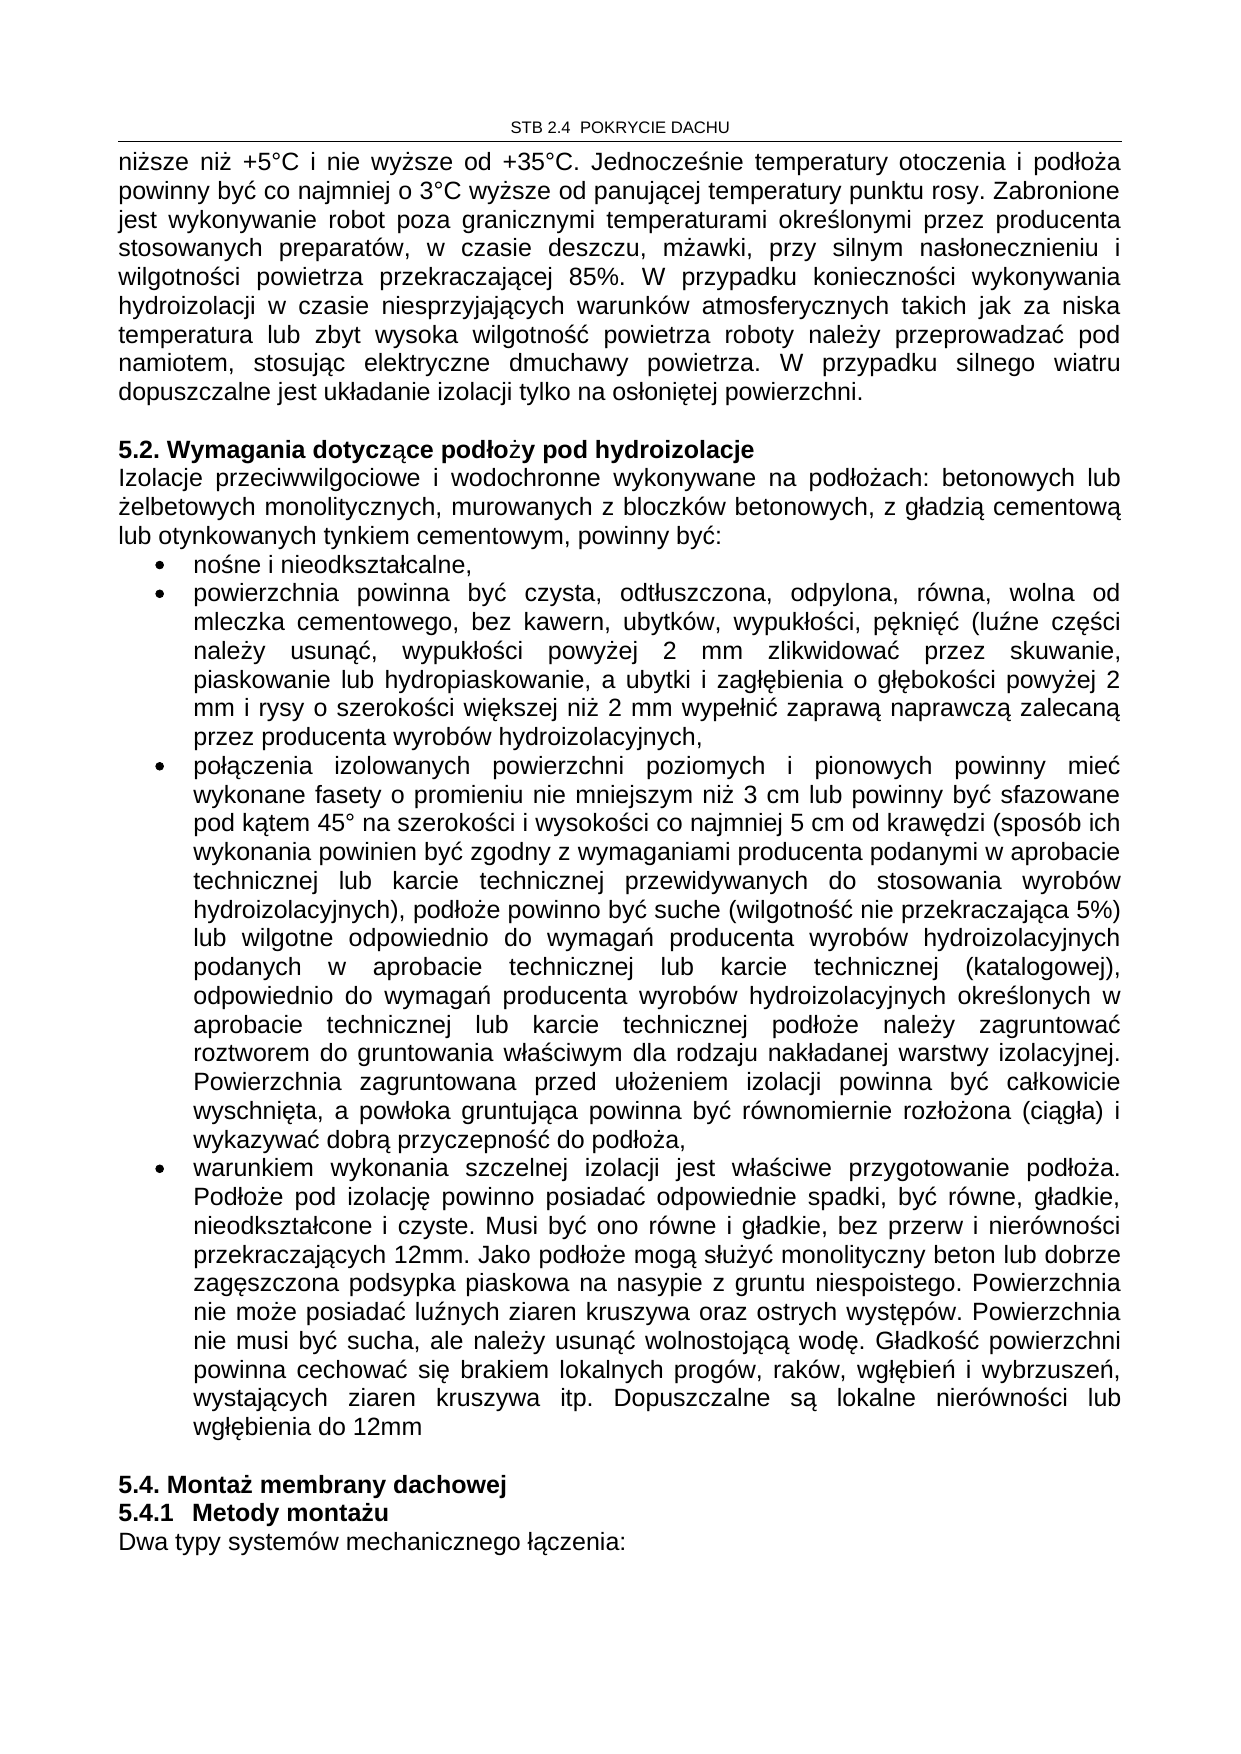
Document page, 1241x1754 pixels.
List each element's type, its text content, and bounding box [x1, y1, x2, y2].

text 5.2. Wymagania dotyczące podłoży pod hydroizolacje [118, 434, 1122, 463]
list warunkiem wykonania szczelnej izolacji jest właściwe przygotowanie podłoża. Podłoże pod izolację powinno posiadać odpowiednie spadki, być równe, gładkie, nieodkształcone i czyste. Musi być ono równe i gładkie, bez przerw i nierówności przekraczających 12mm. Jako podłoże mogą służyć monolityczny beton lub dobrze zagęszczona podsypka piaskowa na nasypie z gruntu niespoistego. Powierzchnia nie może posiadać luźnych ziaren kruszywa oraz ostrych występów. Powierzchnia nie musi być sucha, ale należy usunąć wolnostojącą wodę. Gładkość powierzchni powinna cechować się brakiem lokalnych progów, raków, wgłębień i wybrzuszeń, wystających ziaren kruszywa itp. Dopuszczalne są lokalne nierówności lub wgłębienia do 12mm [156, 1153, 1122, 1441]
text Izolacje przeciwwilgociowe i wodochronne wykonywane na podłożach: betonowych lub żelbetowych monolitycznych, murowanych z bloczków betonowych, z gładzią cementową lub otynkowanych tynkiem cementowym, powinny być: [118, 463, 1122, 549]
subtitle 5.4.1 Metody montażu [118, 1498, 1122, 1527]
text Dwa typy systemów mechanicznego łączenia: [118, 1527, 1122, 1556]
list połączenia izolowanych powierzchni poziomych i pionowych powinny mieć wykonane fasety o promieniu nie mniejszym niż 3 cm lub powinny być sfazowane pod kątem 45° na szerokości i wysokości co najmniej 5 cm od krawędzi (sposób ich wykonania powinien być zgodny z wymaganiami producenta podanymi w aprobacie technicznej lub karcie technicznej przewidywanych do stosowania wyrobów hydroizolacyjnych), podłoże powinno być suche (wilgotność nie przekraczająca 5%) lub wilgotne odpowiednio do wymagań producenta wyrobów hydroizolacyjnych podanych w aprobacie technicznej lub karcie technicznej (katalogowej), odpowiednio do wymagań producenta wyrobów hydroizolacyjnych określonych w aprobacie technicznej lub karcie technicznej podłoże należy zagruntować roztworem do gruntowania właściwym dla rodzaju nakładanej warstwy izolacyjnej. Powierzchnia zagruntowana przed ułożeniem izolacji powinna być całkowicie wyschnięta, a powłoka gruntująca powinna być równomiernie rozłożona (ciągła) i wykazywać dobrą przyczepność do podłoża, [156, 751, 1122, 1153]
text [118, 147, 1122, 406]
list powierzchnia powinna być czysta, odtłuszczona, odpylona, równa, wolna od mleczka cementowego, bez kawern, ubytków, wypukłości, pęknięć (luźne części należy usunąć, wypukłości powyżej 2 mm zlikwidować przez skuwanie, piaskowanie lub hydropiaskowanie, a ubytki i zagłębienia o głębokości powyżej 2 mm i rysy o szerokości większej niż 2 mm wypełnić zaprawą naprawczą zalecaną przez producenta wyrobów hydroizolacyjnych, [156, 578, 1122, 751]
list nośne i nieodkształcalne, [156, 549, 1122, 578]
text 5.4. Montaż membrany dachowej [118, 1469, 1122, 1498]
